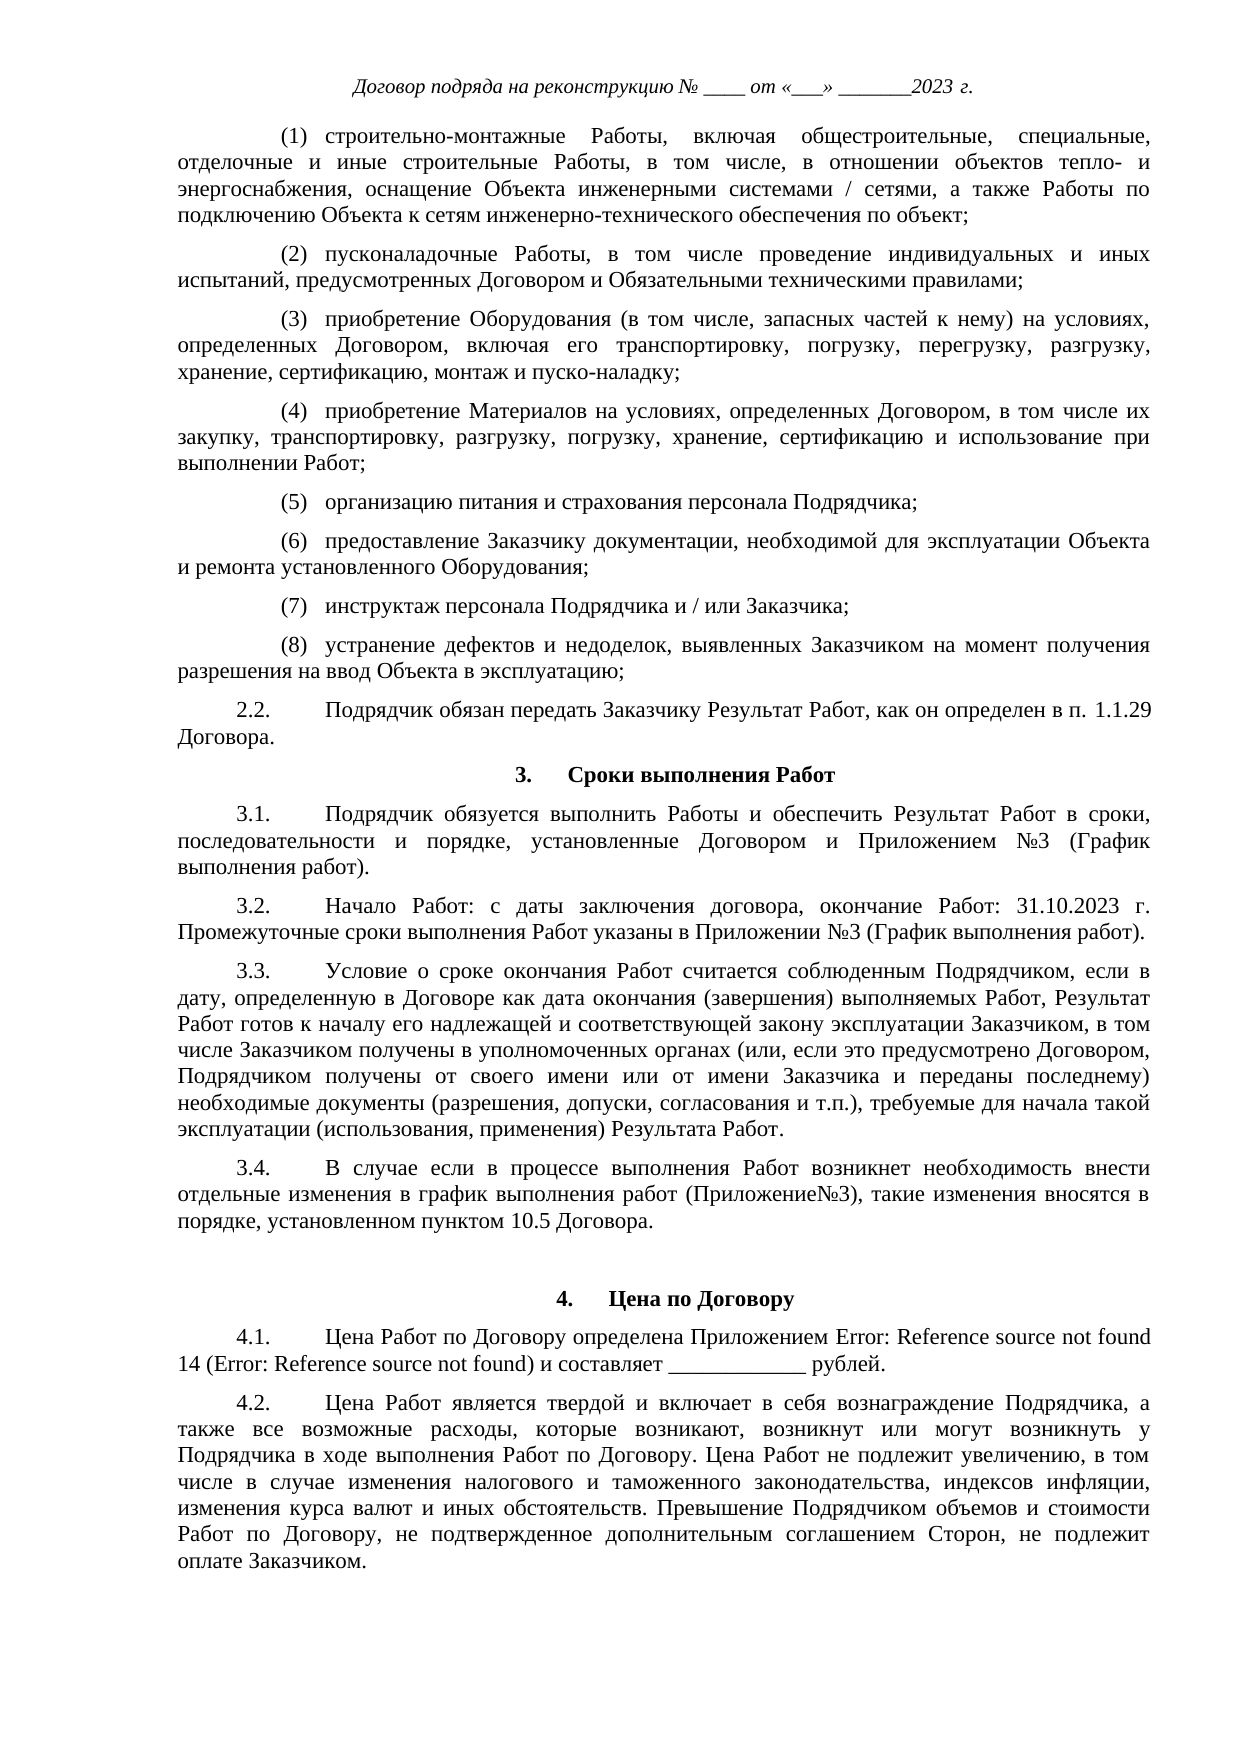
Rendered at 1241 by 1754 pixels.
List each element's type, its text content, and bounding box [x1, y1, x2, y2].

text Подрядчик обязуется выполнить Работы и обеспечить Результат Работ в сроки, последовательности и порядке, установленные Договором и Приложением №3 (График выполнения работ). [177, 800, 1152, 879]
text Сроки выполнения Работ [177, 762, 1152, 788]
text строительно-монтажные Работы, включая общестроительные, специальные, отделочные и иные строительные Работы, в том числе, в отношении объектов тепло- и энергоснабжения, оснащение Объекта инженерными системами / сетями, а также Работы по подключению Объекта к сетям инженерно-технического обеспечения по объект; [177, 122, 1152, 227]
text предоставление Заказчику документации, необходимой для эксплуатации Объекта и ремонта установленного Оборудования; [177, 527, 1152, 580]
text инструктаж персонала Подрядчика и / или Заказчика; [177, 592, 1152, 619]
text Цена Работ является твердой и включает в себя вознаграждение Подрядчика, а также все возможные расходы, которые возникают, возникнут или могут возникнуть у Подрядчика в ходе выполнения Работ по Договору. Цена Работ не подлежит увеличению, в том числе в случае изменения налогового и таможенного законодательства, индексов инфляции, изменения курса валют и иных обстоятельств. Превышение Подрядчиком объемов и стоимости Работ по Договору, не подтвержденное дополнительным соглашением Сторон, не подлежит оплате Заказчиком. [177, 1389, 1152, 1573]
text Подрядчик обязан передать Заказчику Результат Работ, как он определен в п. 1.1.29 Договора. [177, 696, 1152, 749]
text устранение дефектов и недоделок, выявленных Заказчиком на момент получения разрешения на ввод Объекта в эксплуатацию; [177, 631, 1152, 684]
text пусконаладочные Работы, в том числе проведение индивидуальных и иных испытаний, предусмотренных Договором и Обязательными техническими правилами; [177, 240, 1152, 293]
text организацию питания и страхования персонала Подрядчика; [177, 488, 1152, 514]
text Цена по Договору [177, 1284, 1152, 1311]
text Условие о сроке окончания Работ считается соблюденным Подрядчиком, если в дату, определенную в Договоре как дата окончания (завершения) выполняемых Работ, Результат Работ готов к началу его надлежащей и соответствующей закону эксплуатации Заказчиком, в том числе Заказчиком получены в уполномоченных органах (или, если это предусмотрено Договором, Подрядчиком получены от своего имени или от имени Заказчика и переданы последнему) необходимые документы (разрешения, допуски, согласования и т.п.), требуемые для начала такой эксплуатации (использования, применения) Результата Работ. [177, 957, 1152, 1142]
text приобретение Материалов на условиях, определенных Договором, в том числе их закупку, транспортировку, разгрузку, погрузку, хранение, сертификацию и использование при выполнении Работ; [177, 397, 1152, 476]
text приобретение Оборудования (в том числе, запасных частей к нему) на условиях, определенных Договором, включая его транспортировку, погрузку, перегрузку, разгрузку, хранение, сертификацию, монтаж и пуско-наладку; [177, 305, 1152, 384]
text Начало Работ: с даты заключения договора, окончание Работ: 31.10.2023 г. Промежуточные сроки выполнения Работ указаны в Приложении №3 (График выполнения работ). [177, 892, 1152, 945]
text В случае если в процессе выполнения Работ возникнет необходимость внести отдельные изменения в график выполнения работ (Приложение№3), такие изменения вносятся в порядке, установленном пунктом 37.5 Договора. [177, 1154, 1152, 1233]
